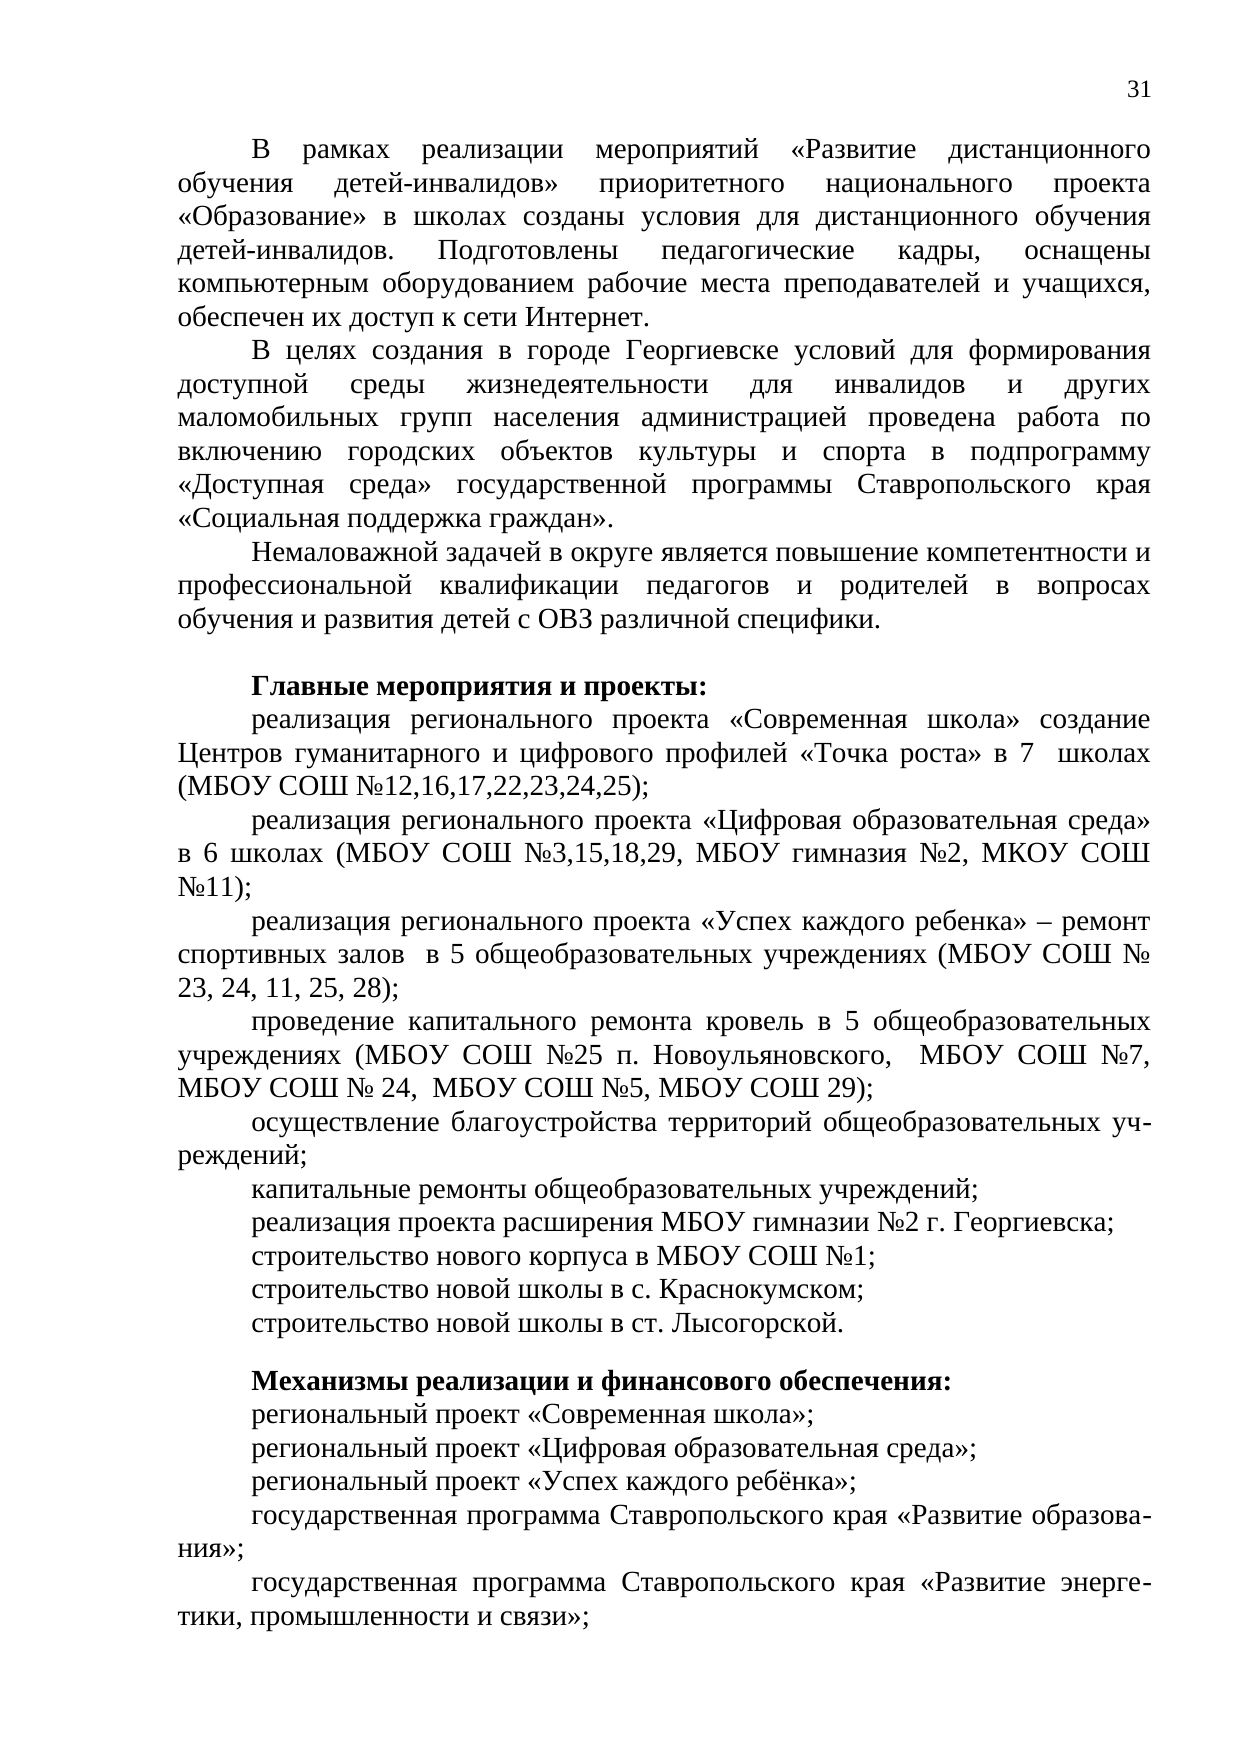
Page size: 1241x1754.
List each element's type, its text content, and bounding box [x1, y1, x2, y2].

text В целях создания в городе Георгиевске условий для формирования доступной среды жизнедеятельности для инвалидов и других маломобильных групп населения администрацией проведена работа по включению городских объектов культуры и спорта в подпрограмму «Доступная среда» государственной программы Ставропольского края «Социальная поддержка граждан». [177, 332, 1152, 534]
text Главные мероприятия и проекты: [177, 668, 1152, 701]
text проведение капитального ремонта кровель в 5 общеобразовательных учреждениях (МБОУ СОШ №25 п. Новоульяновского, МБОУ СОШ №7, МБОУ СОШ № 24, МБОУ СОШ №5, МБОУ СОШ 29); [177, 1003, 1152, 1104]
text региональный проект «Современная школа»; [177, 1396, 1152, 1430]
text В рамках реализации мероприятий «Развитие дистанционного обучения детей-инвалидов» приоритетного национального проекта «Образование» в школах созданы условия для дистанционного обучения детей-инвалидов. Подготовлены педагогические кадры, оснащены компьютерным оборудованием рабочие места преподавателей и учащихся, обеспечен их доступ к сети Интернет. [177, 131, 1152, 332]
text Механизмы реализации и финансового обеспечения: [177, 1363, 1152, 1396]
text капитальные ремонты общеобразовательных учреждений; [177, 1171, 1152, 1204]
text реализация регионального проекта «Современная школа» создание Центров гуманитарного и цифрового профилей «Точка роста» в 7 школах (МБОУ СОШ №12,16,17,22,23,24,25); [177, 701, 1152, 802]
text Немаловажной задачей в округе является повышение компетентности и профессиональной квалификации педагогов и родителей в вопросах обучения и развития детей с ОВЗ различной специфики. [177, 534, 1152, 634]
text реализация проекта расширения МБОУ гимназии №2 г. Георгиевска; [177, 1204, 1152, 1238]
text осуществление благоустройства территорий общеобразовательных учреждений; [177, 1104, 1152, 1171]
text государственная программа Ставропольского края «Развитие образования»; [177, 1497, 1152, 1564]
text строительство нового корпуса в МБОУ СОШ №1; [177, 1238, 1152, 1272]
text реализация регионального проекта «Цифровая образовательная среда» в 6 школах (МБОУ СОШ №3,15,18,29, МБОУ гимназия №2, МКОУ СОШ №11); [177, 802, 1152, 903]
text реализация регионального проекта «Успех каждого ребенка» – ремонт спортивных залов в 5 общеобразовательных учреждениях (МБОУ СОШ № 23, 24, 11, 25, 28); [177, 903, 1152, 1003]
text строительство новой школы в ст. Лысогорской. [177, 1305, 1152, 1339]
text региональный проект «Успех каждого ребёнка»; [177, 1463, 1152, 1497]
text региональный проект «Цифровая образовательная среда»; [177, 1430, 1152, 1463]
text государственная программа Ставропольского края «Развитие энергетики, промышленности и связи»; [177, 1564, 1152, 1631]
text строительство новой школы в с. Краснокумском; [177, 1272, 1152, 1305]
